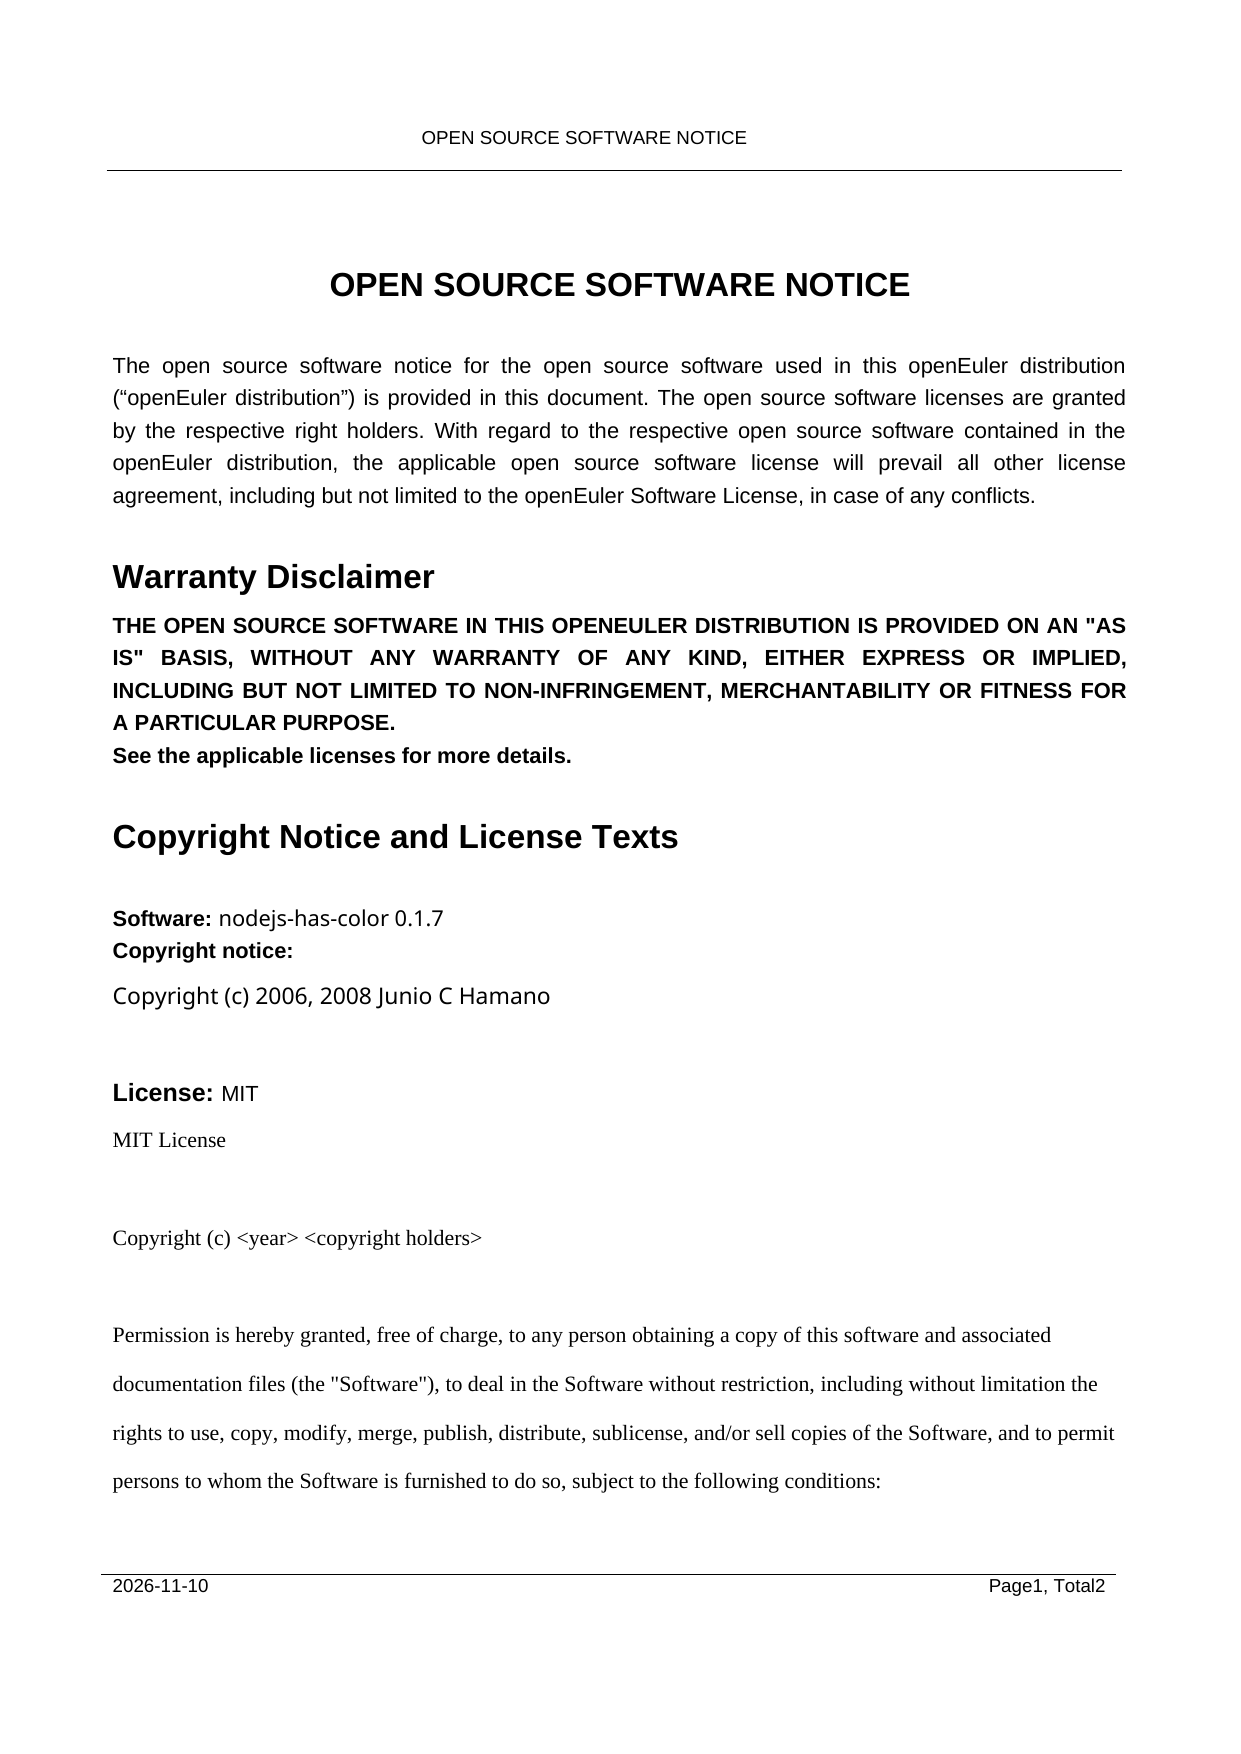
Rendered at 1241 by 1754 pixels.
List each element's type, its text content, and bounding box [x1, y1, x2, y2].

text OPEN SOURCE SOFTWARE NOTICE [112, 251, 1128, 316]
text Warranty Disclaimer [112, 544, 1128, 609]
text THE OPEN SOURCE SOFTWARE IN THIS OPENEULER DISTRIBUTION IS PROVIDED ON AN "AS IS" BASIS, WITHOUT ANY WARRANTY OF ANY KIND, EITHER EXPRESS OR IMPLIED, INCLUDING BUT NOT LIMITED TO NON-INFRINGEMENT, MERCHANTABILITY OR FITNESS FOR A PARTICULAR PURPOSE. See the applicable licenses for more details. [112, 609, 1128, 771]
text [112, 1123, 1128, 1497]
text License: MIT [112, 1077, 1128, 1109]
text Copyright Notice and License Texts [112, 804, 1128, 869]
text Copyright (c) 2006, 2008 Junio C Hamano [112, 979, 1128, 1060]
text The open source software notice for the open source software used in this openEuler distribution (“openEuler distribution”) is provided in this document. The open source software licenses are granted by the respective right holders. With regard to the respective open source software contained in the openEuler distribution, the applicable open source software license will prevail all other license agreement, including but not limited to the openEuler Software License, in case of any conflicts. [112, 349, 1128, 511]
text Software: nodejs-has-color 0.1.7 [112, 901, 1128, 934]
text Copyright notice: [112, 934, 1128, 966]
